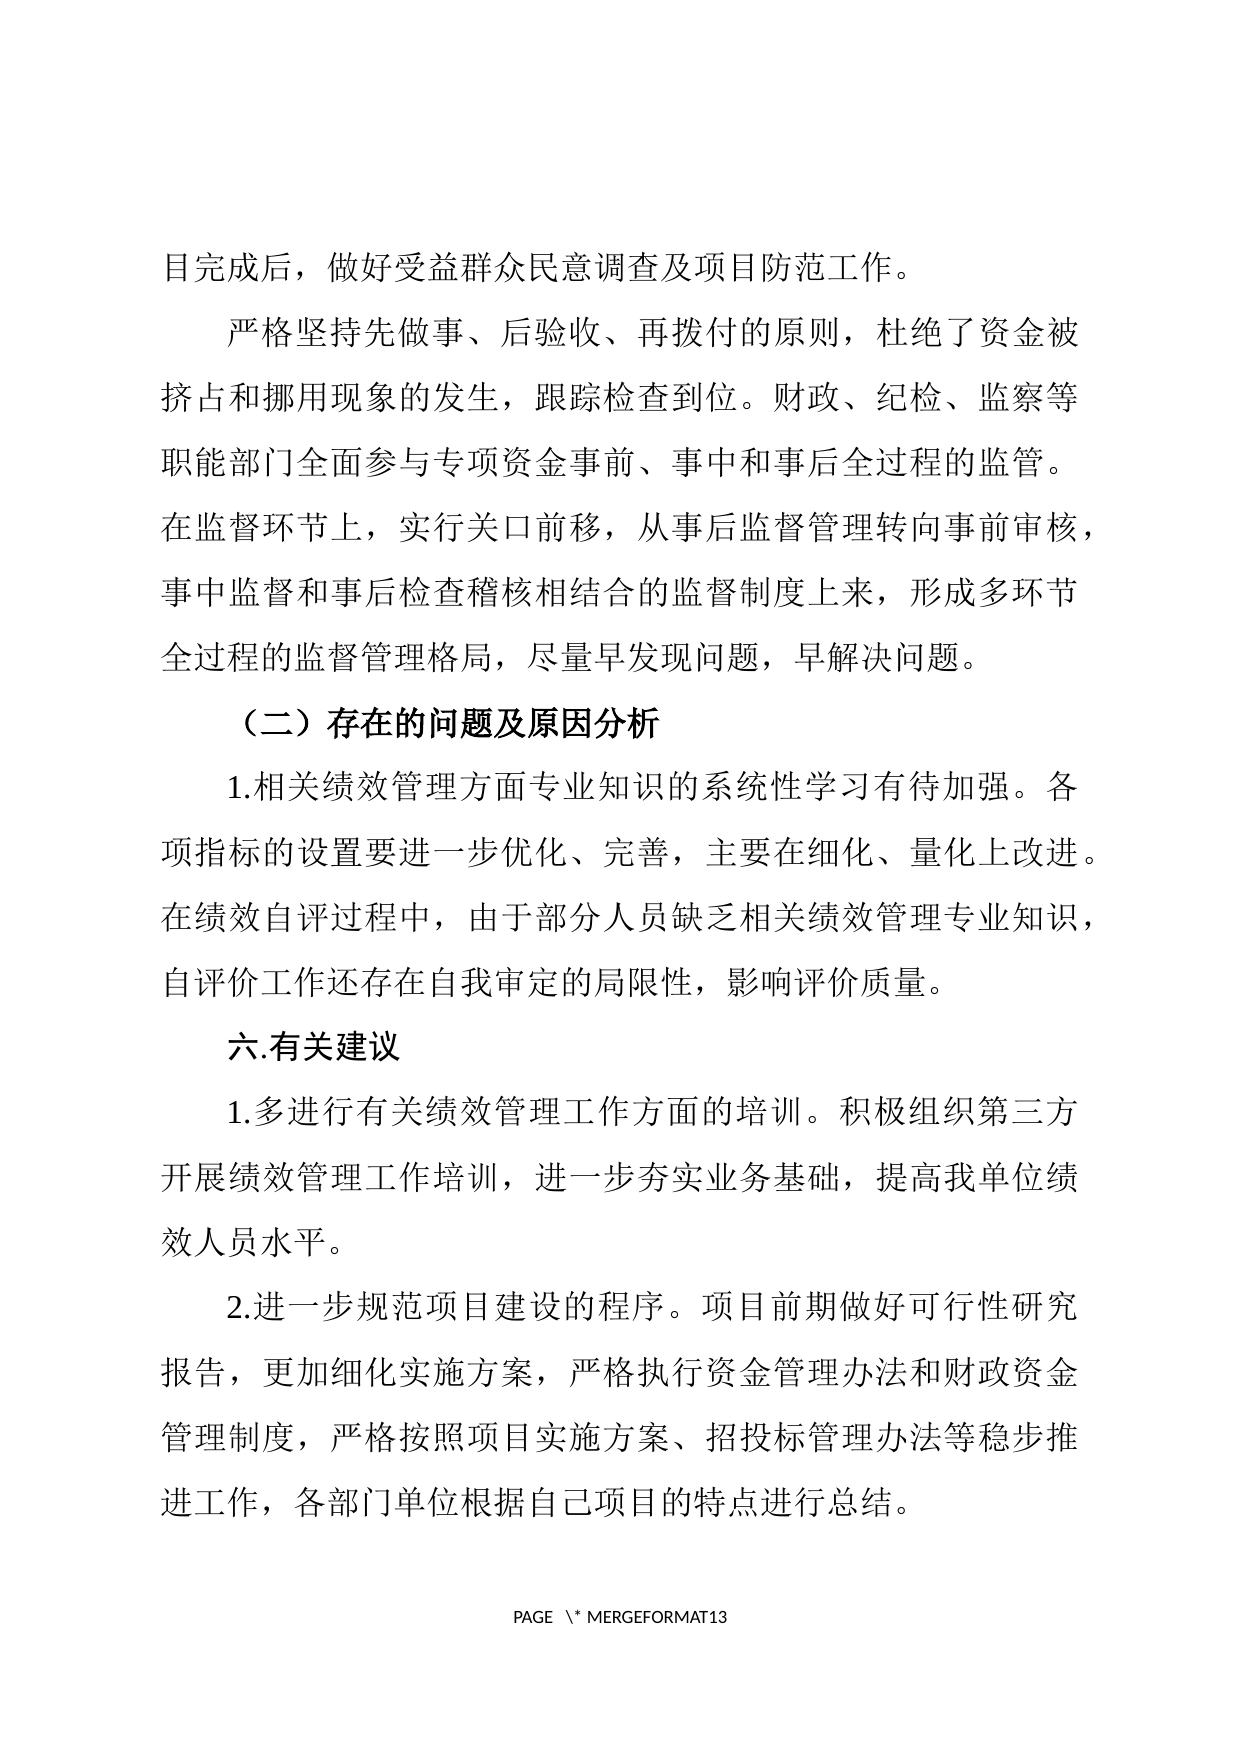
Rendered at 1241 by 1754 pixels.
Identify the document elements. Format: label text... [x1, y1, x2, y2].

text 六.有关建议 [159, 1013, 1081, 1078]
title 2.进一步规范项目建设的程序。项目前期做好可行性研究报告，更加细化实施方案，严格执行资金管理办法和财政资金管理制度，严格按照项目实施方案、招投标管理办法等稳步推进工作，各部门单位根据自己项目的特点进行总结。 [159, 1273, 1081, 1533]
title 1.相关绩效管理方面专业知识的系统性学习有待加强。各项指标的设置要进一步优化、完善，主要在细化、量化上改进。在绩效自评过程中，由于部分人员缺乏相关绩效管理专业知识，自评价工作还存在自我审定的局限性，影响评价质量。 [159, 753, 1081, 1013]
title 1.多进行有关绩效管理工作方面的培训。积极组织第三方开展绩效管理工作培训，进一步夯实业务基础，提高我单位绩效人员水平。 [159, 1078, 1081, 1273]
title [159, 233, 1081, 298]
title 严格坚持先做事、后验收、再拨付的原则，杜绝了资金被挤占和挪用现象的发生，跟踪检查到位。财政、纪检、监察等职能部门全面参与专项资金事前、事中和事后全过程的监管。在监督环节上，实行关口前移，从事后监督管理转向事前审核，事中监督和事后检查稽核相结合的监督制度上来，形成多环节全过程的监督管理格局，尽量早发现问题，早解决问题。 [159, 298, 1081, 688]
list 存在的问题及原因分析 [159, 688, 1081, 753]
